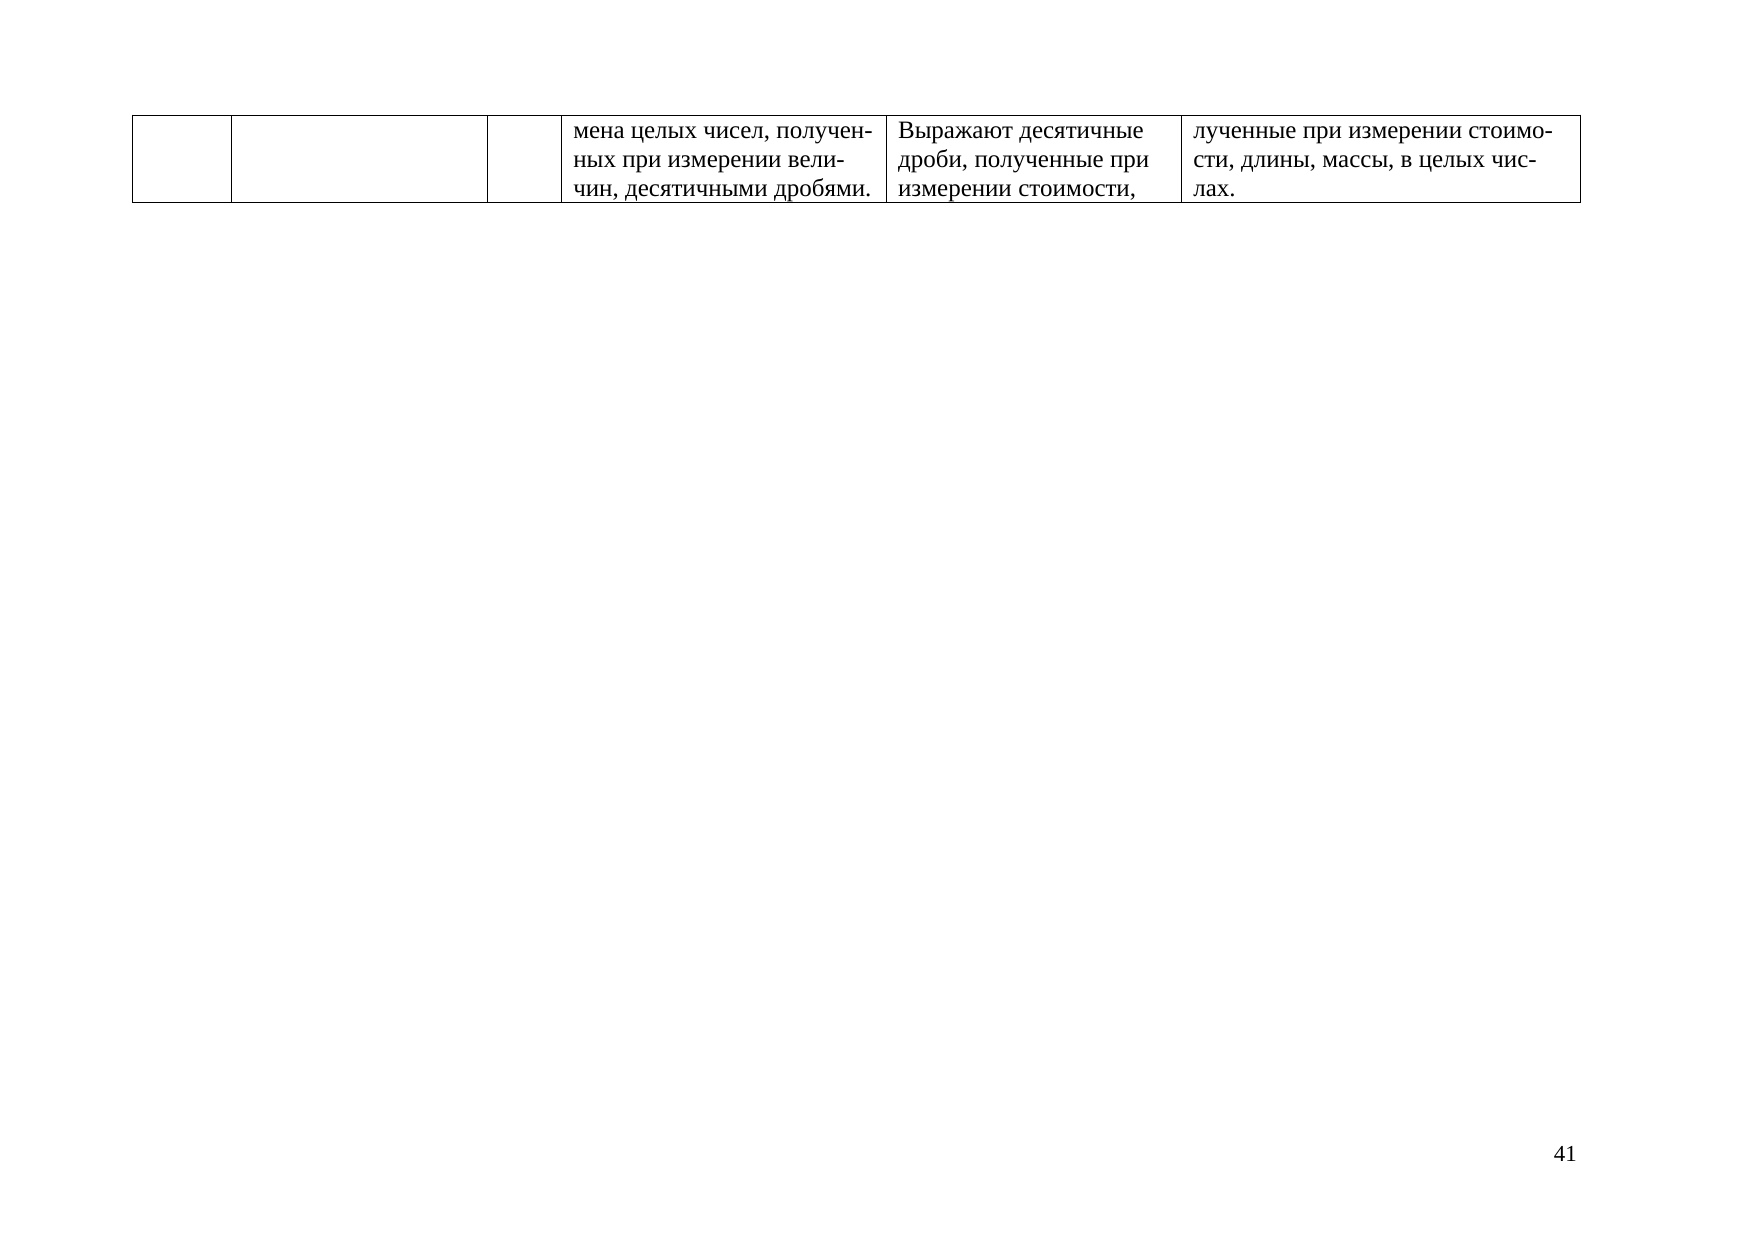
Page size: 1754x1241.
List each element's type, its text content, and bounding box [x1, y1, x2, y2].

table_cell 65 [133, 116, 231, 202]
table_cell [1182, 116, 1580, 202]
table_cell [562, 116, 886, 202]
table_cell 1 [488, 116, 561, 202]
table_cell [887, 116, 1181, 202]
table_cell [232, 116, 487, 202]
